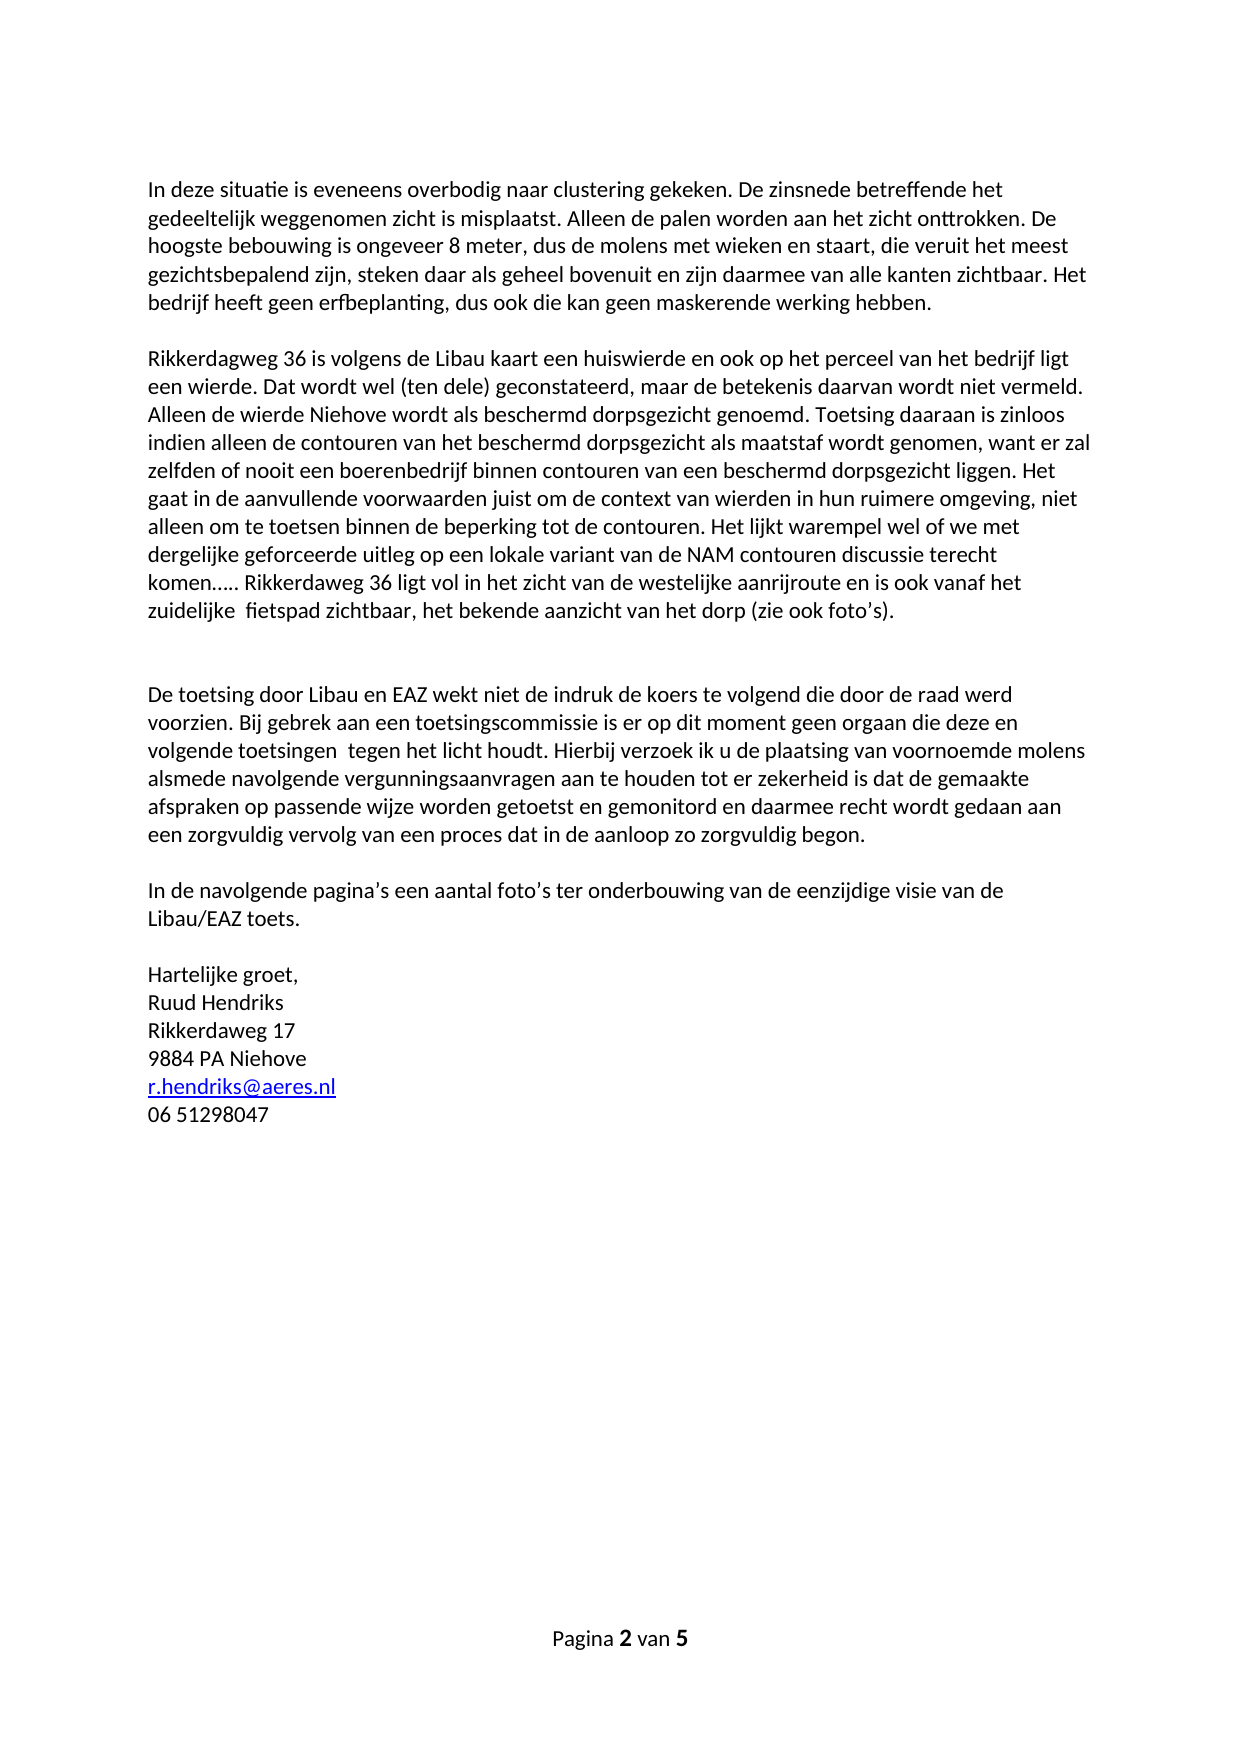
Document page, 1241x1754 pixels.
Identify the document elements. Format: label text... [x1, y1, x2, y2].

text In de navolgende pagina’s een aantal foto’s ter onderbouwing van de eenzijdige visie van de Libau/EAZ toets. [148, 876, 1093, 932]
text Rikkerdaweg 17 [148, 1016, 1093, 1044]
text Hartelijke groet, [148, 960, 1093, 988]
text Ruud Hendriks [148, 988, 1093, 1016]
text De toetsing door Libau en EAZ wekt niet de indruk de koers te volgend die door de raad werd voorzien. Bij gebrek aan een toetsingscommissie is er op dit moment geen orgaan die deze en volgende toetsingen tegen het licht houdt. Hierbij verzoek ik u de plaatsing van voornoemde molens alsmede navolgende vergunningsaanvragen aan te houden tot er zekerheid is dat de gemaakte afspraken op passende wijze worden getoetst en gemonitord en daarmee recht wordt gedaan aan een zorgvuldig vervolg van een proces dat in de aanloop zo zorgvuldig begon. [148, 680, 1093, 848]
text 06 51298047 [148, 1100, 1093, 1128]
text r.hendriks@aeres.nl [148, 1072, 1093, 1100]
text 9884 PA Niehove [148, 1044, 1093, 1072]
text Rikkerdagweg 36 is volgens de Libau kaart een huiswierde en ook op het perceel van het bedrijf ligt een wierde. Dat wordt wel (ten dele) geconstateerd, maar de betekenis daarvan wordt niet vermeld. Alleen de wierde Niehove wordt als beschermd dorpsgezicht genoemd. Toetsing daaraan is zinloos indien alleen de contouren van het beschermd dorpsgezicht als maatstaf wordt genomen, want er zal zelfden of nooit een boerenbedrijf binnen contouren van een beschermd dorpsgezicht liggen. Het gaat in de aanvullende voorwaarden juist om de context van wierden in hun ruimere omgeving, niet alleen om te toetsen binnen de beperking tot de contouren. Het lijkt warempel wel of we met dergelijke geforceerde uitleg op een lokale variant van de NAM contouren discussie terecht komen….. Rikkerdaweg 36 ligt vol in het zicht van de westelijke aanrijroute en is ook vanaf het zuidelijke fietspad zichtbaar, het bekende aanzicht van het dorp (zie ook foto’s). [148, 344, 1093, 624]
text In deze situatie is eveneens overbodig naar clustering gekeken. De zinsnede betreffende het gedeeltelijk weggenomen zicht is misplaatst. Alleen de palen worden aan het zicht onttrokken. De hoogste bebouwing is ongeveer 8 meter, dus de molens met wieken en staart, die veruit het meest gezichtsbepalend zijn, steken daar als geheel bovenuit en zijn daarmee van alle kanten zichtbaar. Het bedrijf heeft geen erfbeplanting, dus ook die kan geen maskerende werking hebben. [148, 176, 1093, 316]
